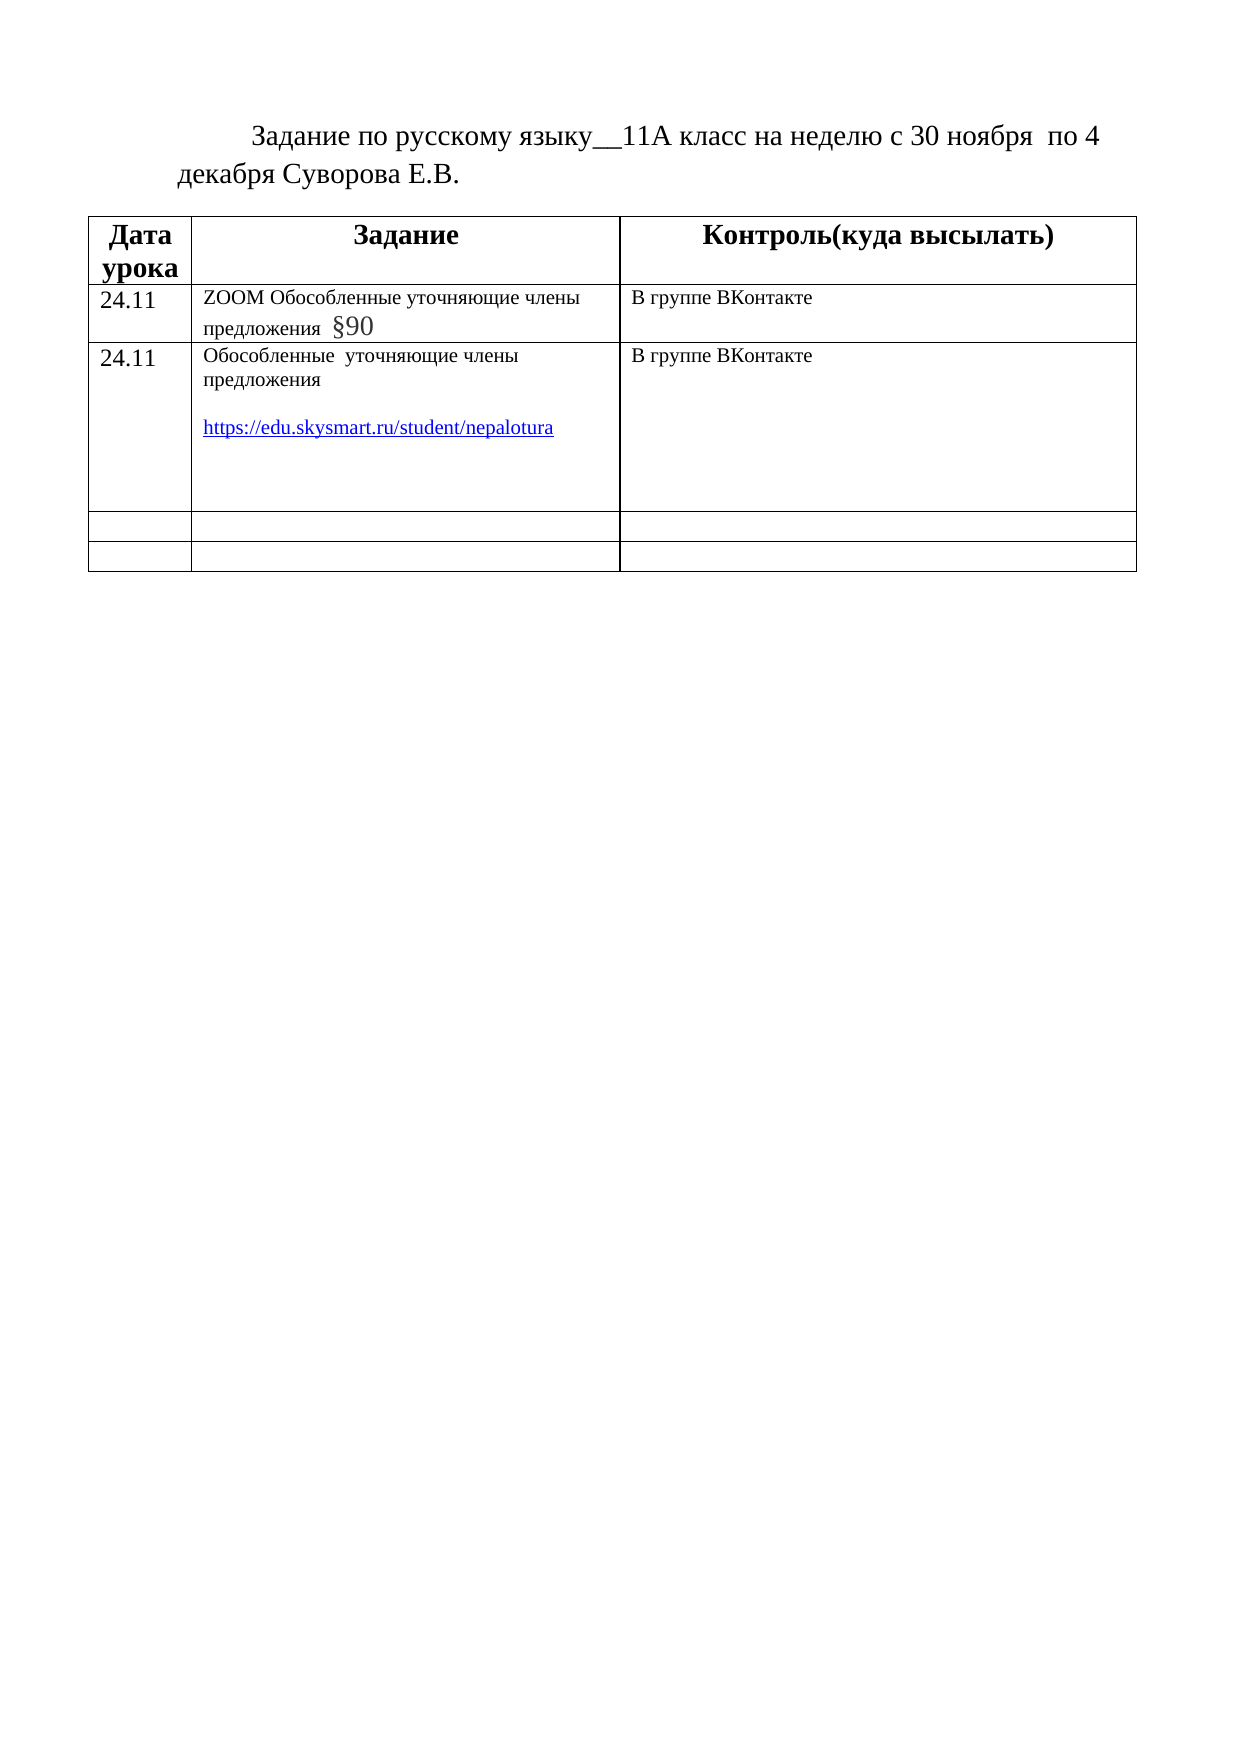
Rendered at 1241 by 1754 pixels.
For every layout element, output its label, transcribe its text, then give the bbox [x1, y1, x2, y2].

table_header Дата урока [89, 217, 191, 284]
table_cell 24.11 [89, 343, 191, 511]
table_cell [621, 542, 1136, 571]
table_cell В группе ВКонтакте [621, 285, 1136, 342]
table_cell [89, 512, 191, 541]
table_cell Обособленные уточняющие члены предложения https://edu.skysmart.ru/student/nepalotura [192, 343, 619, 511]
table_cell 24.11 [89, 285, 191, 342]
table_cell [89, 542, 191, 571]
table_cell ZOOM Обособленные уточняющие члены предложения §90 [373, 285, 619, 342]
table_cell [192, 512, 619, 541]
table_header Задание [192, 217, 619, 284]
table_cell ZOOM Обособленные уточняющие члены предложения §90 [192, 285, 331, 342]
text Задание по русскому языку__11А класс на неделю с 30 ноября по 4 декабря Суворова Е.В. [177, 118, 1152, 190]
table_cell [192, 542, 619, 571]
table_header Контроль(куда высылать) [621, 217, 1136, 284]
table_cell [621, 512, 1136, 541]
table_cell В группе ВКонтакте [621, 343, 1136, 511]
